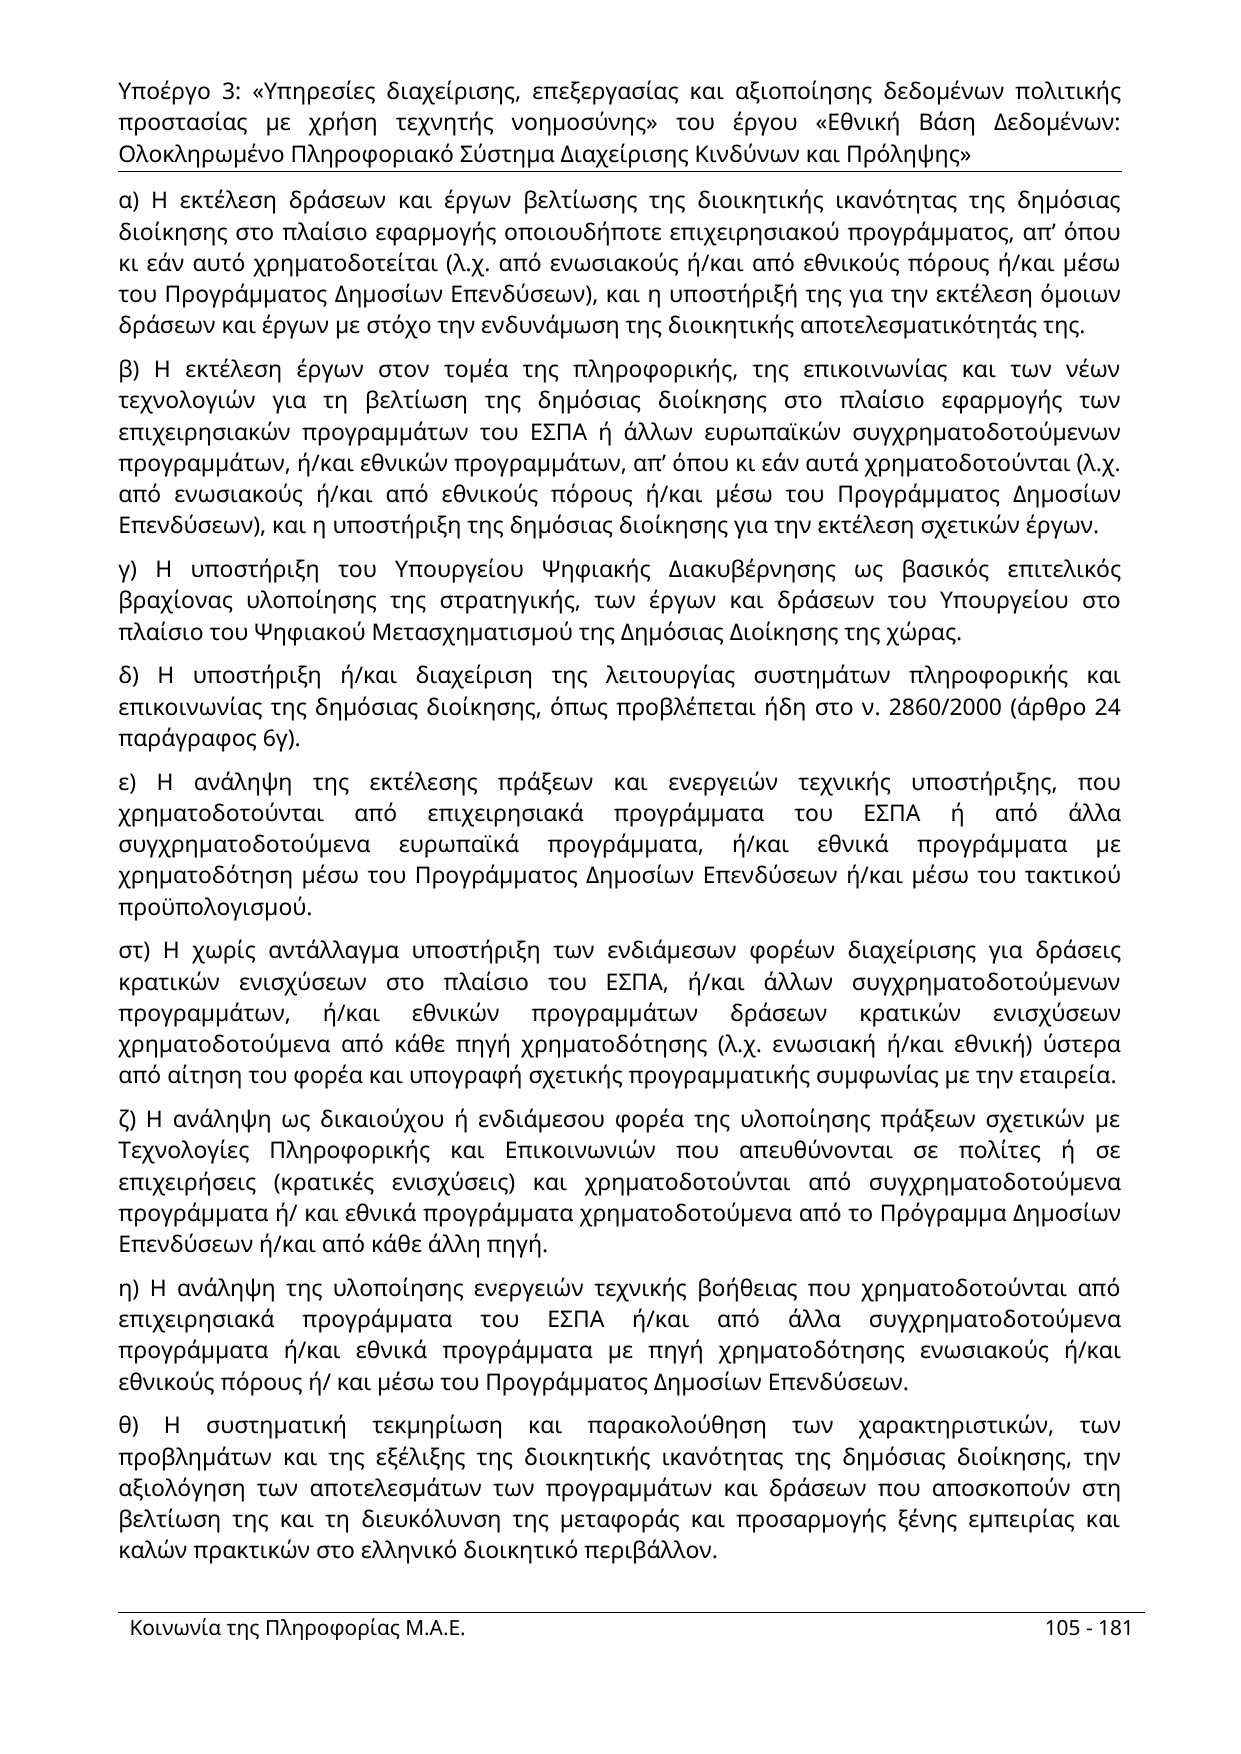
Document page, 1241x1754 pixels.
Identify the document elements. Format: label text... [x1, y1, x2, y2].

text θ) Η συστηματική τεκμηρίωση και παρακολούθηση των χαρακτηριστικών, των προβλημάτων και της εξέλιξης της διοικητικής ικανότητας της δημόσιας διοίκησης, την αξιολόγηση των αποτελεσμάτων των προγραμμάτων και δράσεων που αποσκοπούν στη βελτίωση της και τη διευκόλυνση της μεταφοράς και προσαρμογής ξένης εμπειρίας και καλών πρακτικών στο ελληνικό διοικητικό περιβάλλον. [118, 1409, 1122, 1566]
text ζ) Η ανάληψη ως δικαιούχου ή ενδιάμεσου φορέα της υλοποίησης πράξεων σχετικών με Τεχνολογίες Πληροφορικής και Επικοινωνιών που απευθύνονται σε πολίτες ή σε επιχειρήσεις (κρατικές ενισχύσεις) και χρηματοδοτούνται από συγχρηματοδοτούμενα προγράμματα ή/ και εθνικά προγράμματα χρηματοδοτούμενα από το Πρόγραμμα Δημοσίων Επενδύσεων ή/και από κάθε άλλη πηγή. [118, 1103, 1122, 1259]
text β) Η εκτέλεση έργων στον τομέα της πληροφορικής, της επικοινωνίας και των νέων τεχνολογιών για τη βελτίωση της δημόσιας διοίκησης στο πλαίσιο εφαρμογής των επιχειρησιακών προγραμμάτων του ΕΣΠΑ ή άλλων ευρωπαϊκών συγχρηματοδοτούμενων προγραμμάτων, ή/και εθνικών προγραμμάτων, απ’ όπου κι εάν αυτά χρηματοδοτούνται (λ.χ. από ενωσιακούς ή/και από εθνικούς πόρους ή/και μέσω του Προγράμματος Δημοσίων Επενδύσεων), και η υποστήριξη της δημόσιας διοίκησης για την εκτέλεση σχετικών έργων. [118, 353, 1122, 541]
text ε) Η ανάληψη της εκτέλεσης πράξεων και ενεργειών τεχνικής υποστήριξης, που χρηματοδοτούνται από επιχειρησιακά προγράμματα του ΕΣΠΑ ή από άλλα συγχρηματοδοτούμενα ευρωπαϊκά προγράμματα, ή/και εθνικά προγράμματα με χρηματοδότηση μέσω του Προγράμματος Δημοσίων Επενδύσεων ή/και μέσω του τακτικού προϋπολογισμού. [118, 766, 1122, 922]
text γ) Η υποστήριξη του Υπουργείου Ψηφιακής Διακυβέρνησης ως βασικός επιτελικός βραχίονας υλοποίησης της στρατηγικής, των έργων και δράσεων του Υπουργείου στο πλαίσιο του Ψηφιακού Μετασχηματισμού της Δημόσιας Διοίκησης της χώρας. [118, 553, 1122, 647]
text α) Η εκτέλεση δράσεων και έργων βελτίωσης της διοικητικής ικανότητας της δημόσιας διοίκησης στο πλαίσιο εφαρμογής οποιουδήποτε επιχειρησιακού προγράμματος, απ’ όπου κι εάν αυτό χρηματοδοτείται (λ.χ. από ενωσιακούς ή/και από εθνικούς πόρους ή/και μέσω του Προγράμματος Δημοσίων Επενδύσεων), και η υποστήριξή της για την εκτέλεση όμοιων δράσεων και έργων με στόχο την ενδυνάμωση της διοικητικής αποτελεσματικότητάς της. [118, 184, 1122, 341]
text η) Η ανάληψη της υλοποίησης ενεργειών τεχνικής βοήθειας που χρηματοδοτούνται από επιχειρησιακά προγράμματα του ΕΣΠΑ ή/και από άλλα συγχρηματοδοτούμενα προγράμματα ή/και εθνικά προγράμματα με πηγή χρηματοδότησης ενωσιακούς ή/και εθνικούς πόρους ή/ και μέσω του Προγράμματος Δημοσίων Επενδύσεων. [118, 1272, 1122, 1397]
text στ) Η χωρίς αντάλλαγμα υποστήριξη των ενδιάμεσων φορέων διαχείρισης για δράσεις κρατικών ενισχύσεων στο πλαίσιο του ΕΣΠΑ, ή/και άλλων συγχρηματοδοτούμενων προγραμμάτων, ή/και εθνικών προγραμμάτων δράσεων κρατικών ενισχύσεων χρηματοδοτούμενα από κάθε πηγή χρηματοδότησης (λ.χ. ενωσιακή ή/και εθνική) ύστερα από αίτηση του φορέα και υπογραφή σχετικής προγραμματικής συμφωνίας με την εταιρεία. [118, 934, 1122, 1091]
text δ) Η υποστήριξη ή/και διαχείριση της λειτουργίας συστημάτων πληροφορικής και επικοινωνίας της δημόσιας διοίκησης, όπως προβλέπεται ήδη στο ν. 2860/2000 (άρθρο 24 παράγραφος 6γ). [118, 659, 1122, 753]
